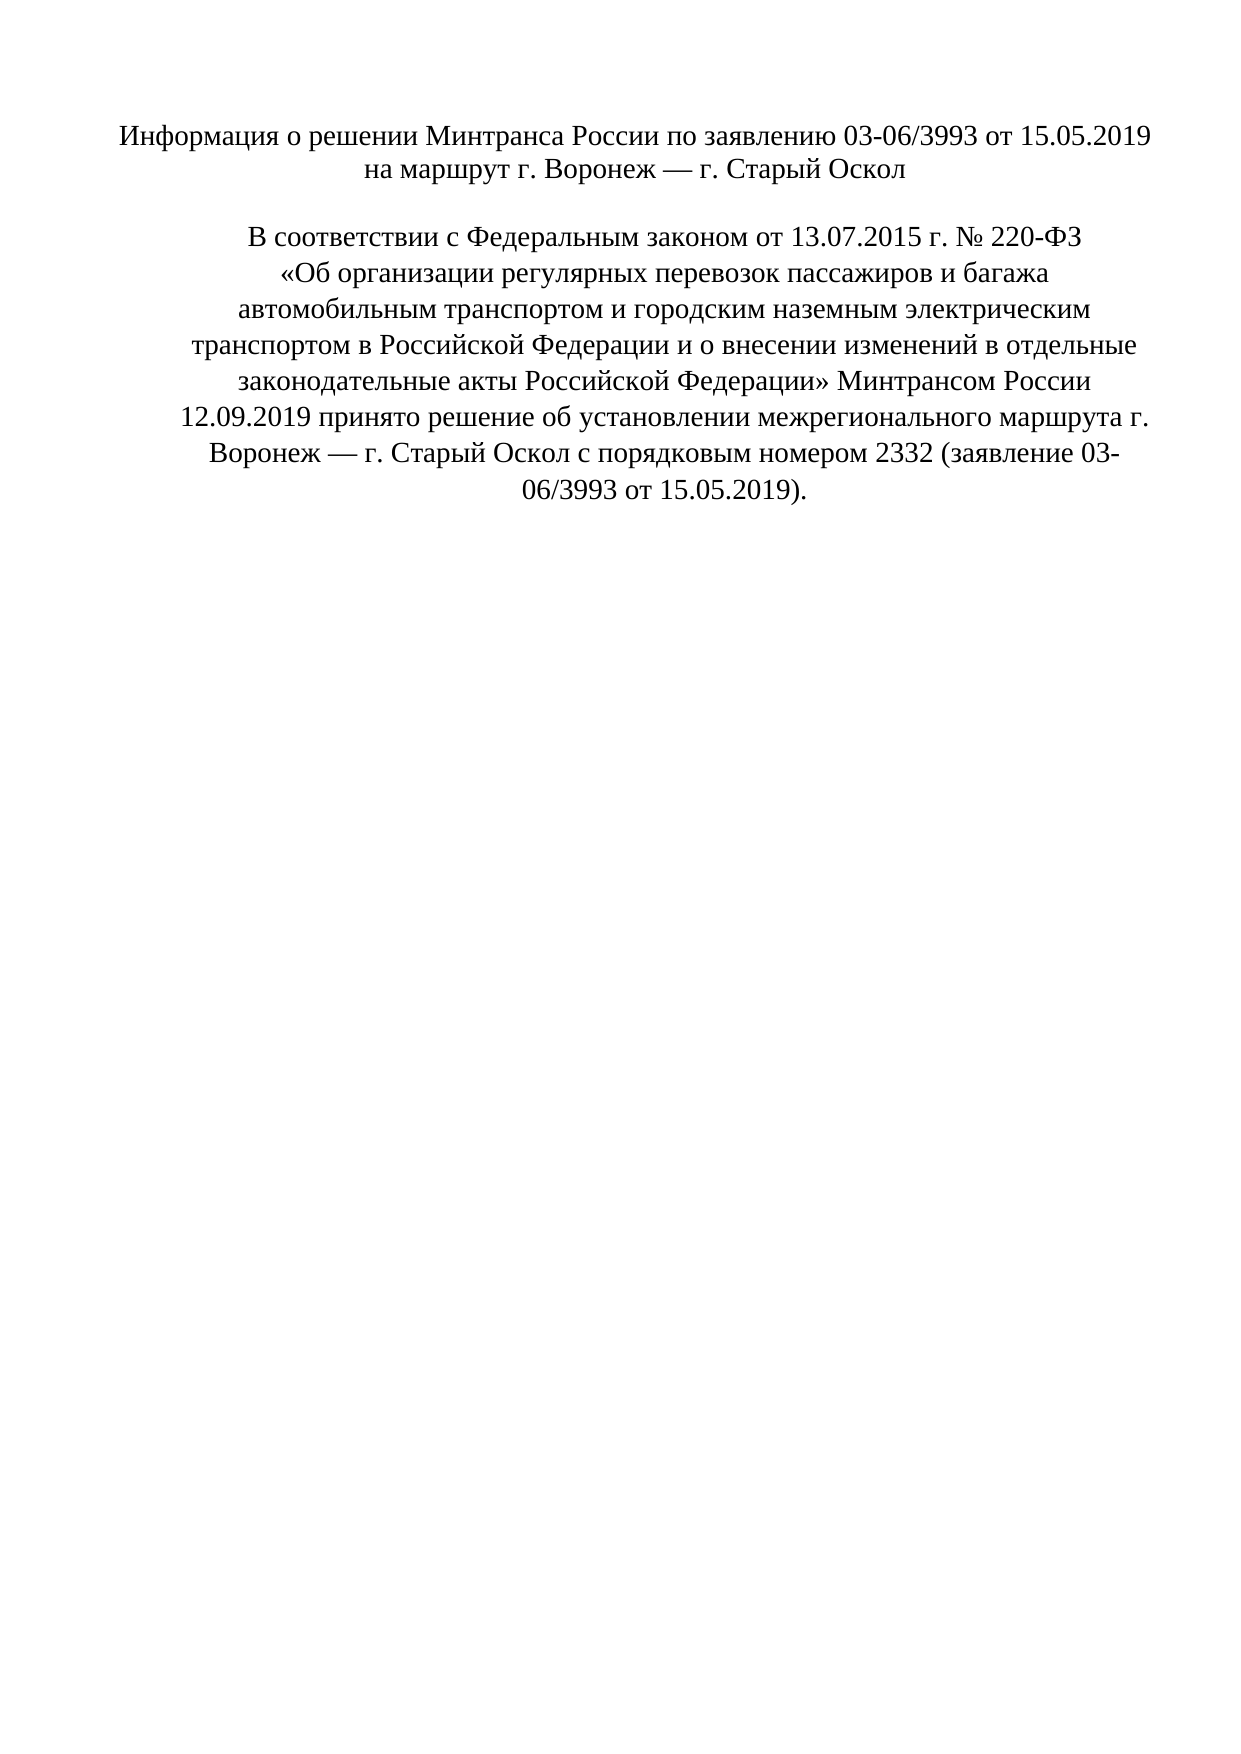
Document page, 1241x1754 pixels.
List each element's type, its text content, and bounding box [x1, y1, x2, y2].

text В соответствии с Федеральным законом от 13.07.2015 г. № 220-ФЗ «Об организации регулярных перевозок пассажиров и багажа автомобильным транспортом и городским наземным электрическим транспортом в Российской Федерации и о внесении изменений в отдельные законодательные акты Российской Федерации» Минтрансом России 12.09.2019 принято решение об установлении межрегионального маршрута г. Воронеж — г. Старый Оскол с порядковым номером 2332 (заявление 03-06/3993 от 15.05.2019). [177, 219, 1152, 505]
text Информация о решении Минтранса России по заявлению 03-06/3993 от 15.05.2019 на маршрут г. Воронеж — г. Старый Оскол [118, 118, 1152, 185]
